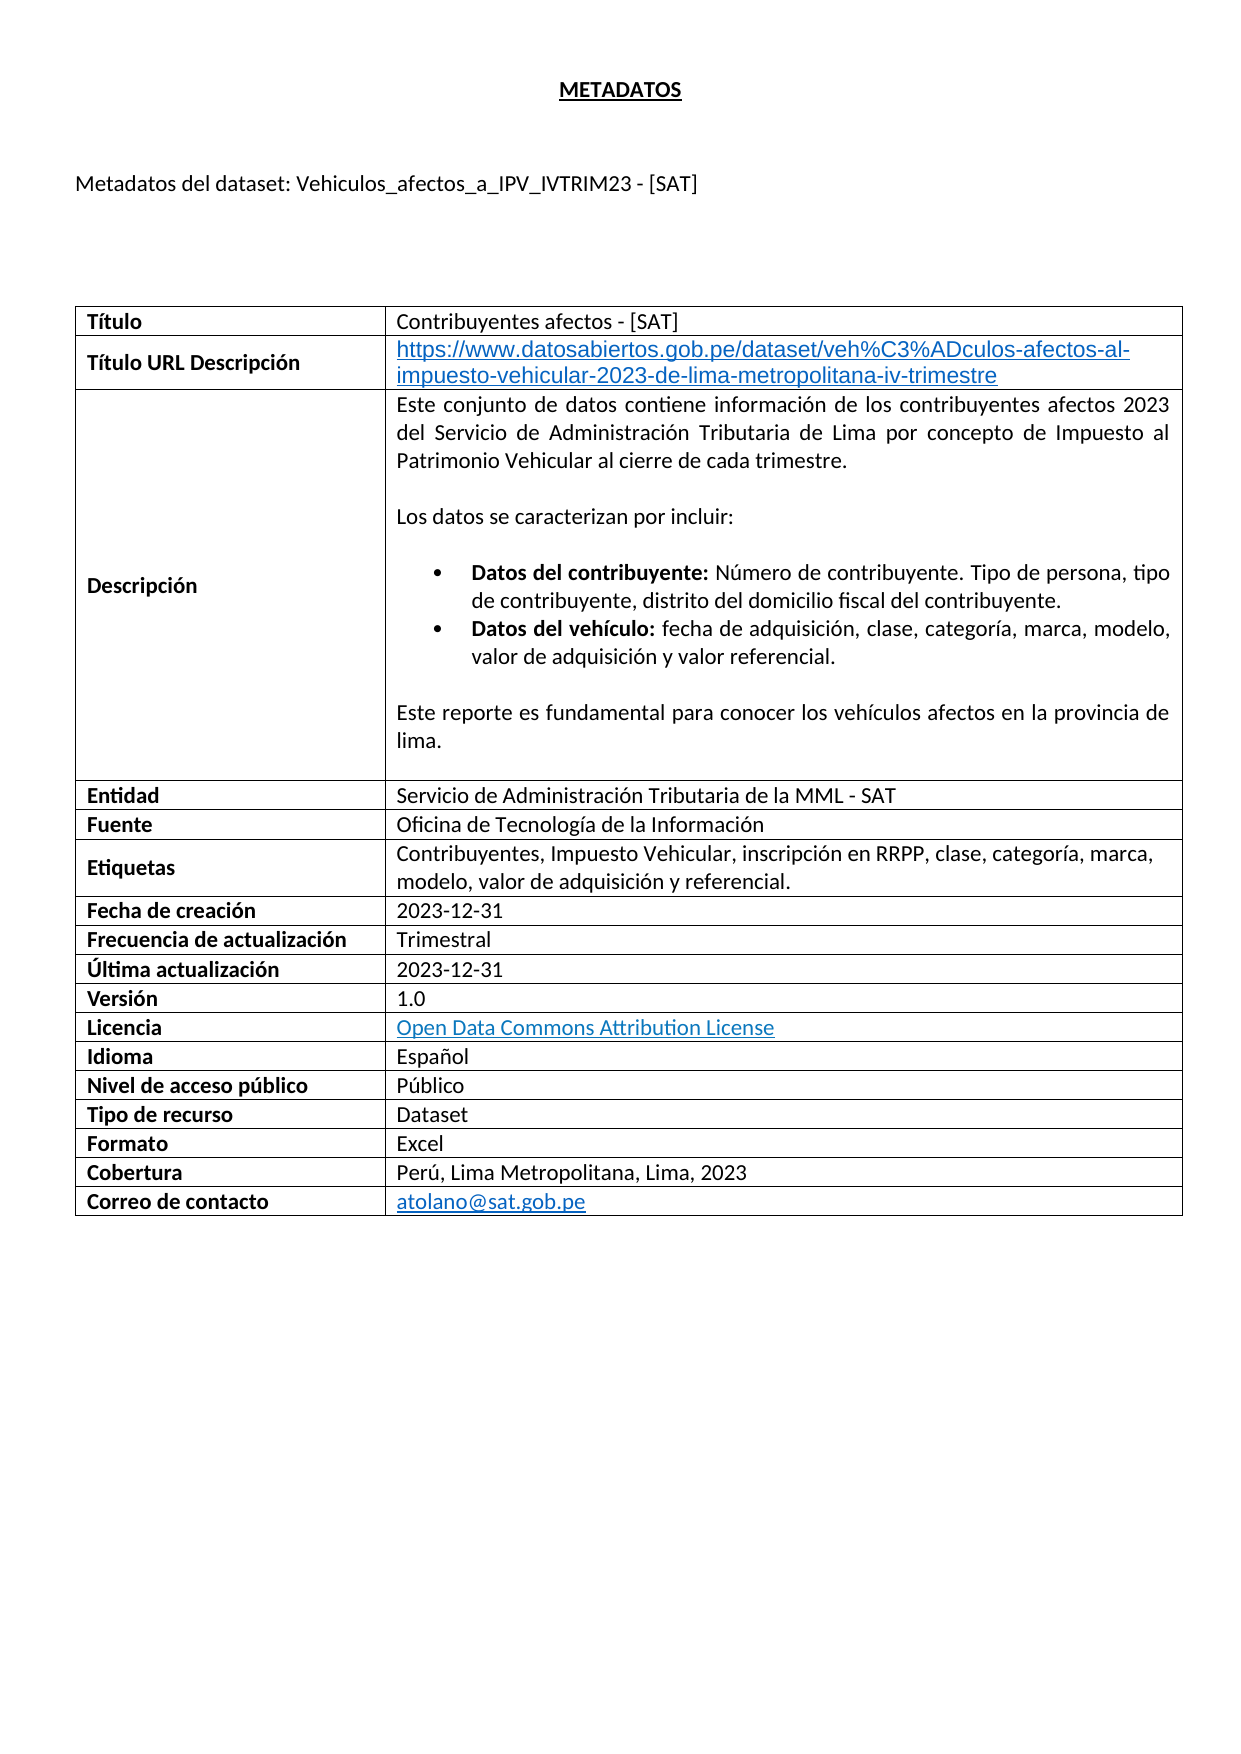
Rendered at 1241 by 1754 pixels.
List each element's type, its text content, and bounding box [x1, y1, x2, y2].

table_cell Fuente [76, 810, 385, 838]
table_header Título [76, 307, 385, 335]
table_cell Open Data Commons Attribution License [386, 1013, 1182, 1041]
table_cell Licencia [76, 1013, 385, 1041]
table_cell 2023-12-31 [386, 897, 1182, 924]
table_cell Nivel de acceso público [76, 1071, 385, 1099]
table_cell Oficina de Tecnología de la Información [386, 810, 1182, 838]
table_cell Público [386, 1071, 1182, 1099]
table_cell Versión [76, 984, 385, 1012]
table_cell Descripción [76, 390, 385, 780]
table_cell Perú, Lima Metropolitana, Lima, 2023 [386, 1158, 1182, 1186]
table_cell Servicio de Administración Tributaria de la MML - SAT [386, 781, 1182, 809]
table_cell Este conjunto de datos contiene información de los contribuyentes afectos 2023 del Servicio de Administración Tributaria de Lima por concepto de Impuesto al Patrimonio Vehicular al cierre de cada trimestre. Los datos se caracterizan por incluir: Datos del contribuyente: Número de contribuyente. Tipo de persona, tipo de contribuyente, distrito del domicilio fiscal del contribuyente. Datos del vehículo: fecha de adquisición, clase, categoría, marca, modelo, valor de adquisición y valor referencial. Este reporte es fundamental para conocer los vehículos afectos en la provincia de lima. [386, 390, 1182, 780]
table_cell Entidad [76, 781, 385, 809]
table_header Contribuyentes afectos - [SAT] [386, 307, 1182, 335]
table_cell Excel [386, 1129, 1182, 1157]
table_cell Contribuyentes, Impuesto Vehicular, inscripción en RRPP, clase, categoría, marca, modelo, valor de adquisición y referencial. [386, 840, 1182, 896]
text METADATOS [75, 75, 1165, 103]
table_cell Trimestral [386, 926, 1182, 954]
table_cell 2023-12-31 [386, 955, 1182, 983]
table_cell https://www.datosabiertos.gob.pe/dataset/veh%C3%ADculos-afectos-al-impuesto-vehicular-2023-de-lima-metropolitana-iv-trimestre [386, 336, 1182, 389]
table_cell Etiquetas [76, 840, 385, 896]
table_cell Frecuencia de actualización [76, 926, 385, 954]
table_cell Cobertura [76, 1158, 385, 1186]
table_cell Última actualización [76, 955, 385, 983]
table_cell Título URL Descripción [76, 336, 385, 389]
text Metadatos del dataset: Vehiculos_afectos_a_IPV_IVTRIM23 - [SAT] [75, 169, 1165, 197]
table_cell Correo de contacto [76, 1187, 385, 1215]
table_cell Idioma [76, 1042, 385, 1070]
table_cell 1.0 [386, 984, 1182, 1012]
table_cell Español [386, 1042, 1182, 1070]
table_cell atolano@sat.gob.pe [386, 1187, 1182, 1215]
table_cell Formato [76, 1129, 385, 1157]
table_cell Tipo de recurso [76, 1100, 385, 1128]
table_cell Fecha de creación [76, 897, 385, 924]
table_cell Dataset [386, 1100, 1182, 1128]
